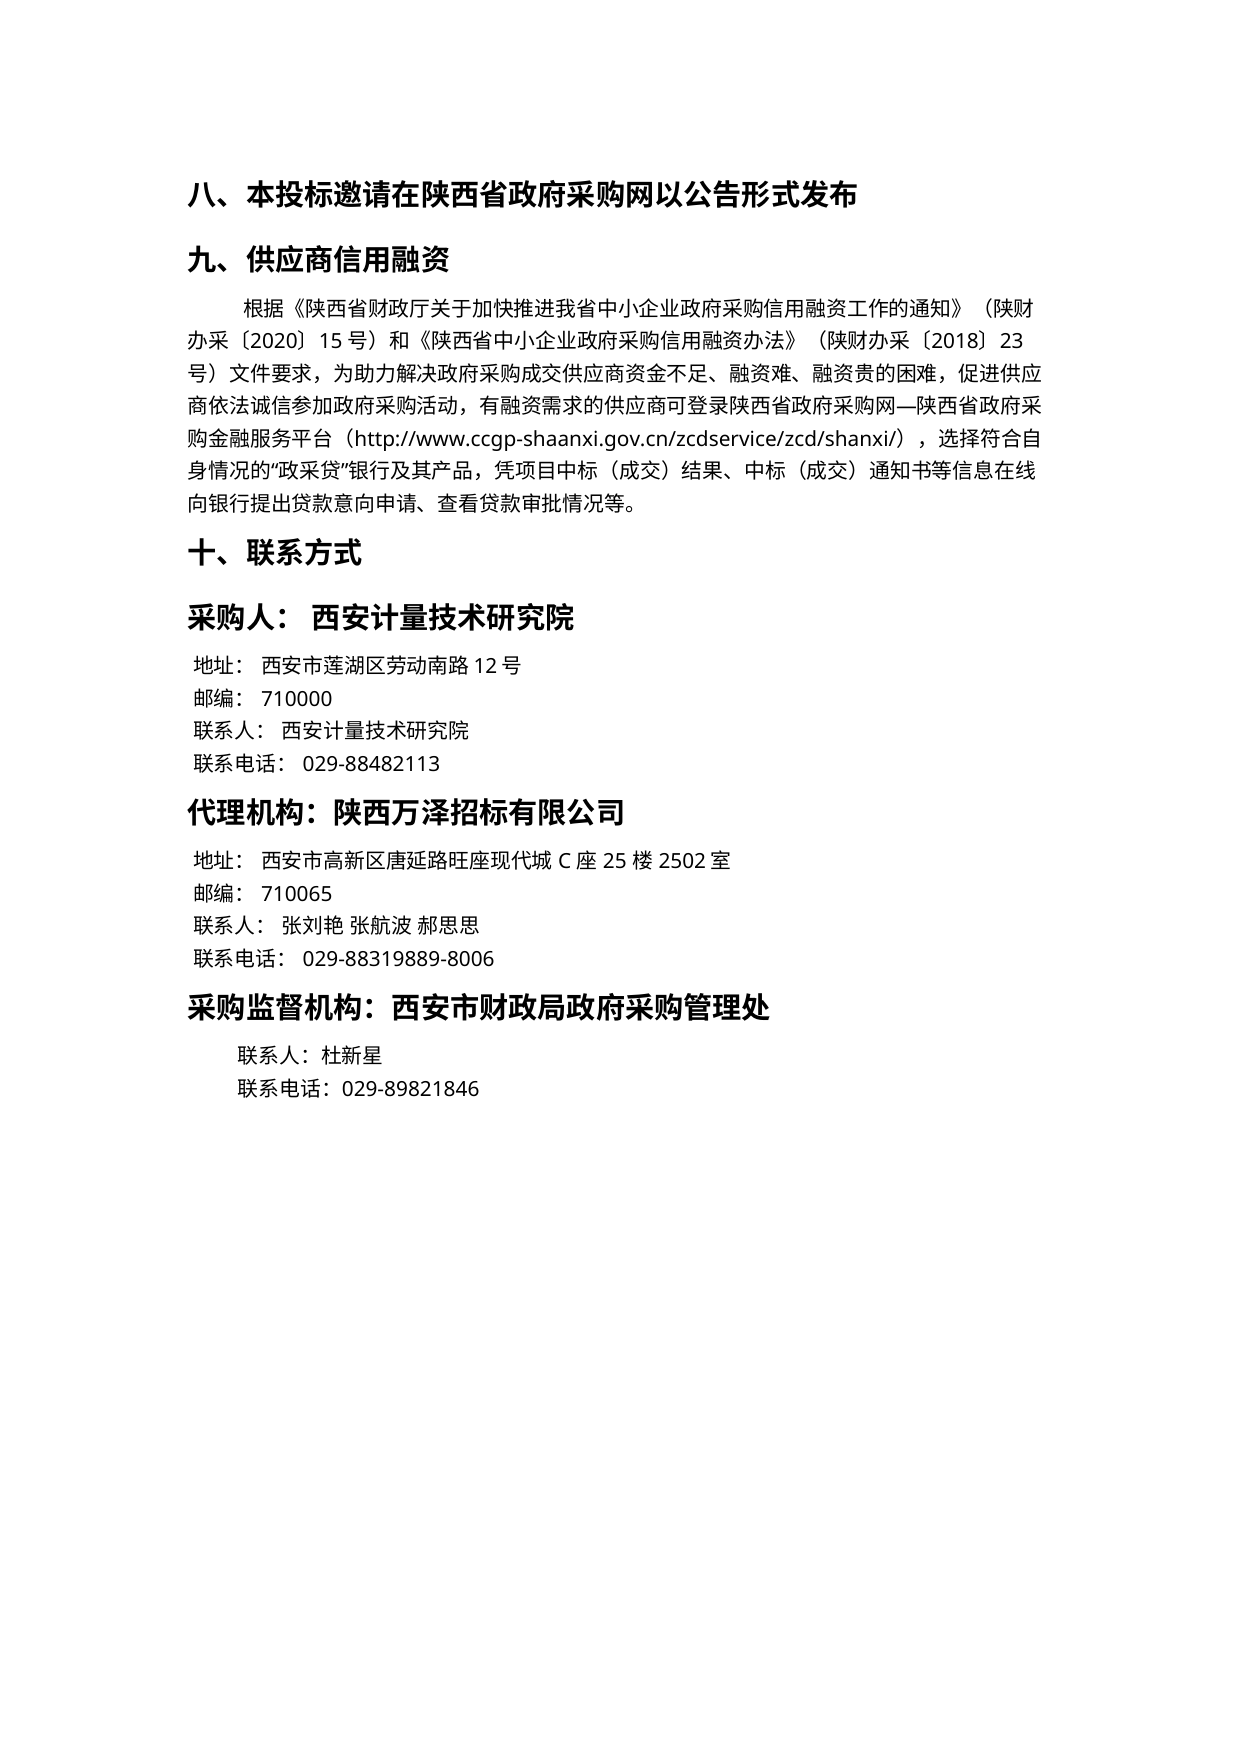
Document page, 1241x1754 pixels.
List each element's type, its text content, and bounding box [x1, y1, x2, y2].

text 邮编： 710000 [187, 682, 1053, 714]
text 八、本投标邀请在陕西省政府采购网以公告形式发布 [187, 162, 1053, 227]
text 联系人： 西安计量技术研究院 [187, 714, 1053, 747]
text 联系人： 张刘艳 张航波 郝思思 [187, 909, 1053, 942]
text 联系电话： 029-88482113 [187, 747, 1053, 779]
text 九、供应商信用融资 [187, 227, 1053, 292]
text 根据《陕西省财政厅关于加快推进我省中小企业政府采购信用融资工作的通知》（陕财办采〔2020〕15 号）和《陕西省中小企业政府采购信用融资办法》（陕财办采〔2018〕23 号）文件要求，为助力解决政府采购成交供应商资金不足、融资难、融资贵的困难，促进供应商依法诚信参加政府采购活动，有融资需求的供应商可登录陕西省政府采购网—陕西省政府采购金融服务平台（http://www.ccgp-shaanxi.gov.cn/zcdservice/zcd/shanxi/），选择符合自身情况的“政采贷”银行及其产品，凭项目中标（成交）结果、中标（成交）通知书等信息在线向银行提出贷款意向申请、查看贷款审批情况等。 [187, 292, 1053, 519]
text 邮编： 710065 [187, 877, 1053, 909]
text 采购监督机构：西安市财政局政府采购管理处 [187, 974, 1053, 1039]
text 地址： 西安市高新区唐延路旺座现代城 C 座 25 楼 2502室 [187, 844, 1053, 877]
text 联系人：杜新星 [187, 1039, 1053, 1072]
text 联系电话： 029-88319889-8006 [187, 942, 1053, 974]
text 地址： 西安市莲湖区劳动南路12号 [187, 649, 1053, 682]
text 联系电话：029-89821846 [187, 1072, 1053, 1104]
text 采购人： 西安计量技术研究院 [187, 584, 1053, 649]
text 十、联系方式 [187, 519, 1053, 584]
text 代理机构：陕西万泽招标有限公司 [187, 779, 1053, 844]
